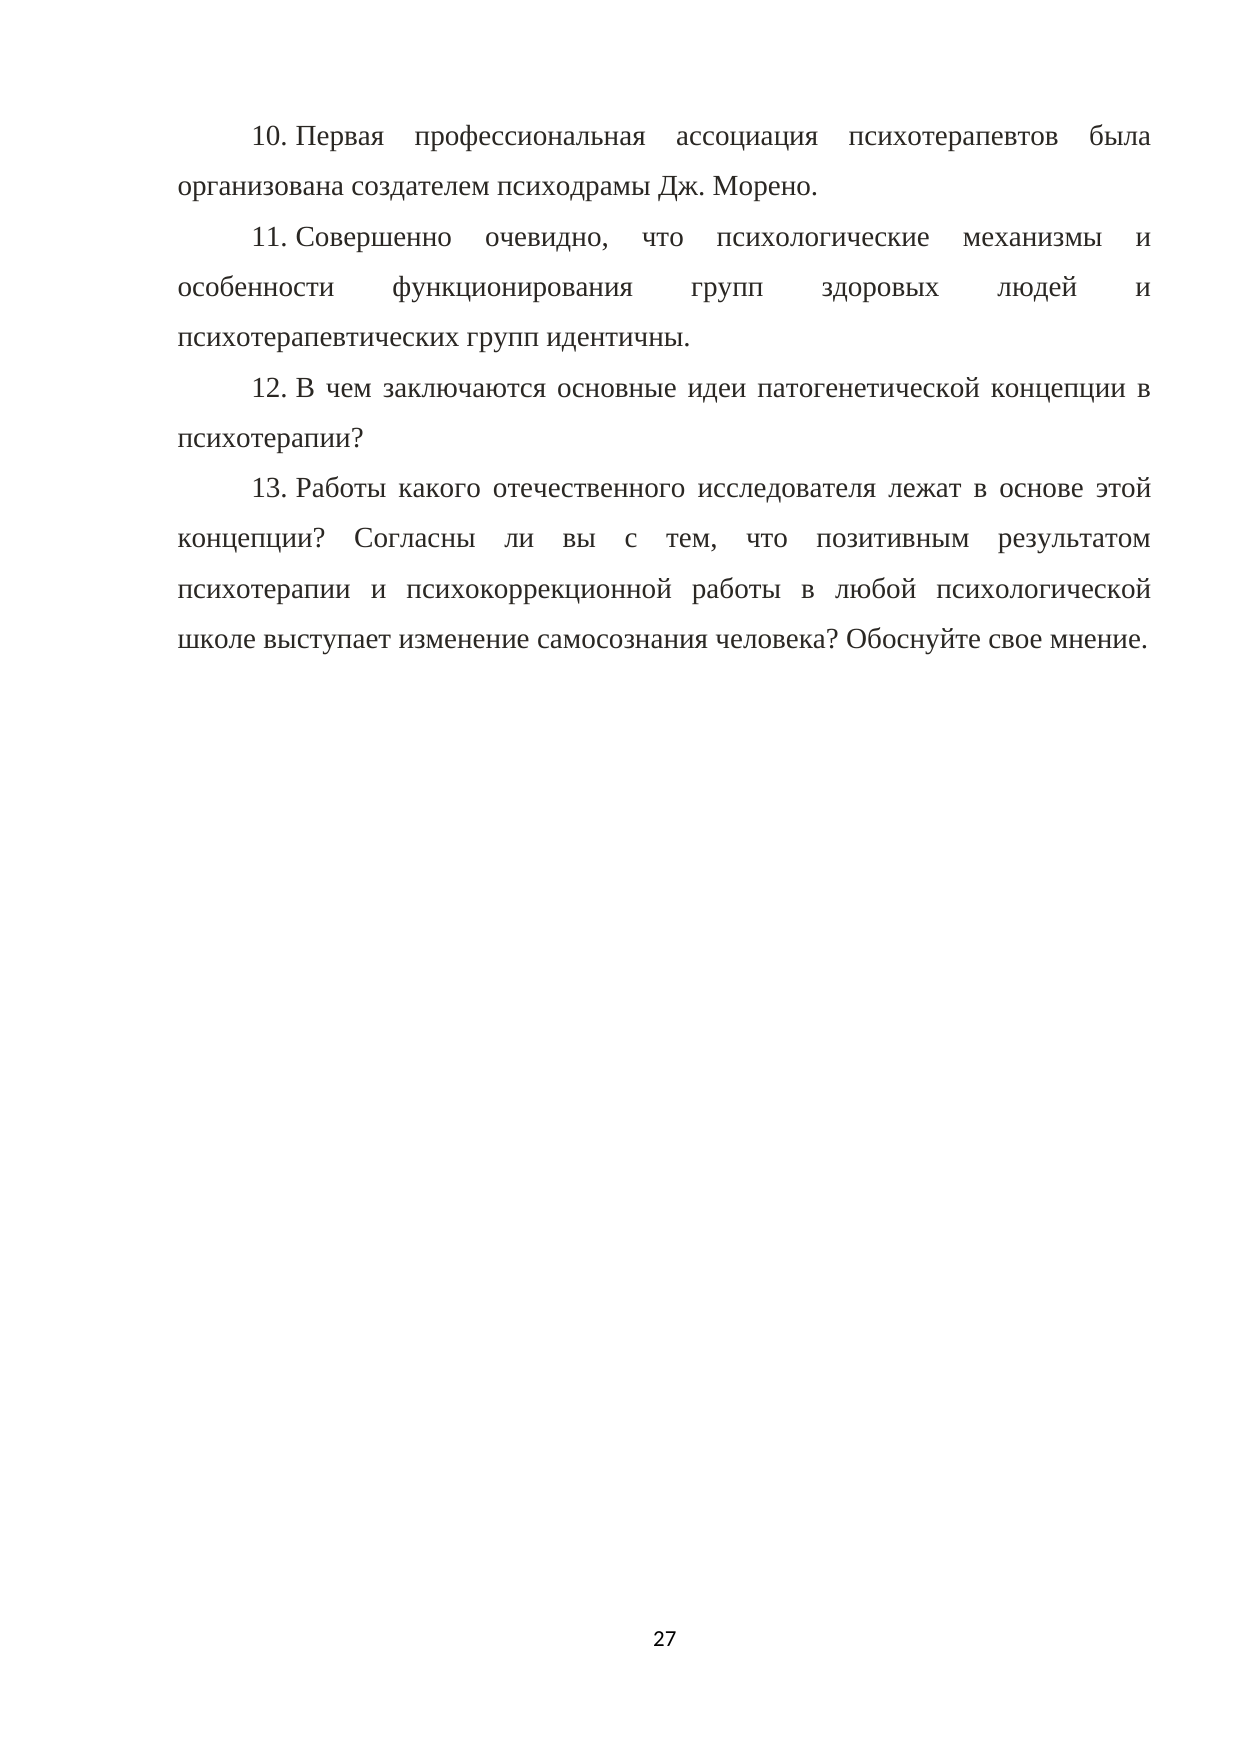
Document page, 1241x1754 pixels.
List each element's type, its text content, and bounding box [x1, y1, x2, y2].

list Первая профессиональная ассоциация психотерапевтов была организована создателем психодрамы Дж. Морено. [177, 118, 1152, 202]
list Совершенно очевидно, что психологические механизмы и особенности функционирования групп здоровых людей и психотерапевтических групп идентичны. [177, 219, 1152, 353]
list Работы какого отечественного исследователя лежат в основе этой концепции? Согласны ли вы с тем, что позитивным результатом психотерапии и психокоррекционной работы в любой психологической школе выступает изменение самосознания человека? Обоснуйте свое мнение. [177, 470, 1152, 655]
list В чем заключаются основные идеи патогенетической концепции в психотерапии? [177, 370, 1152, 453]
